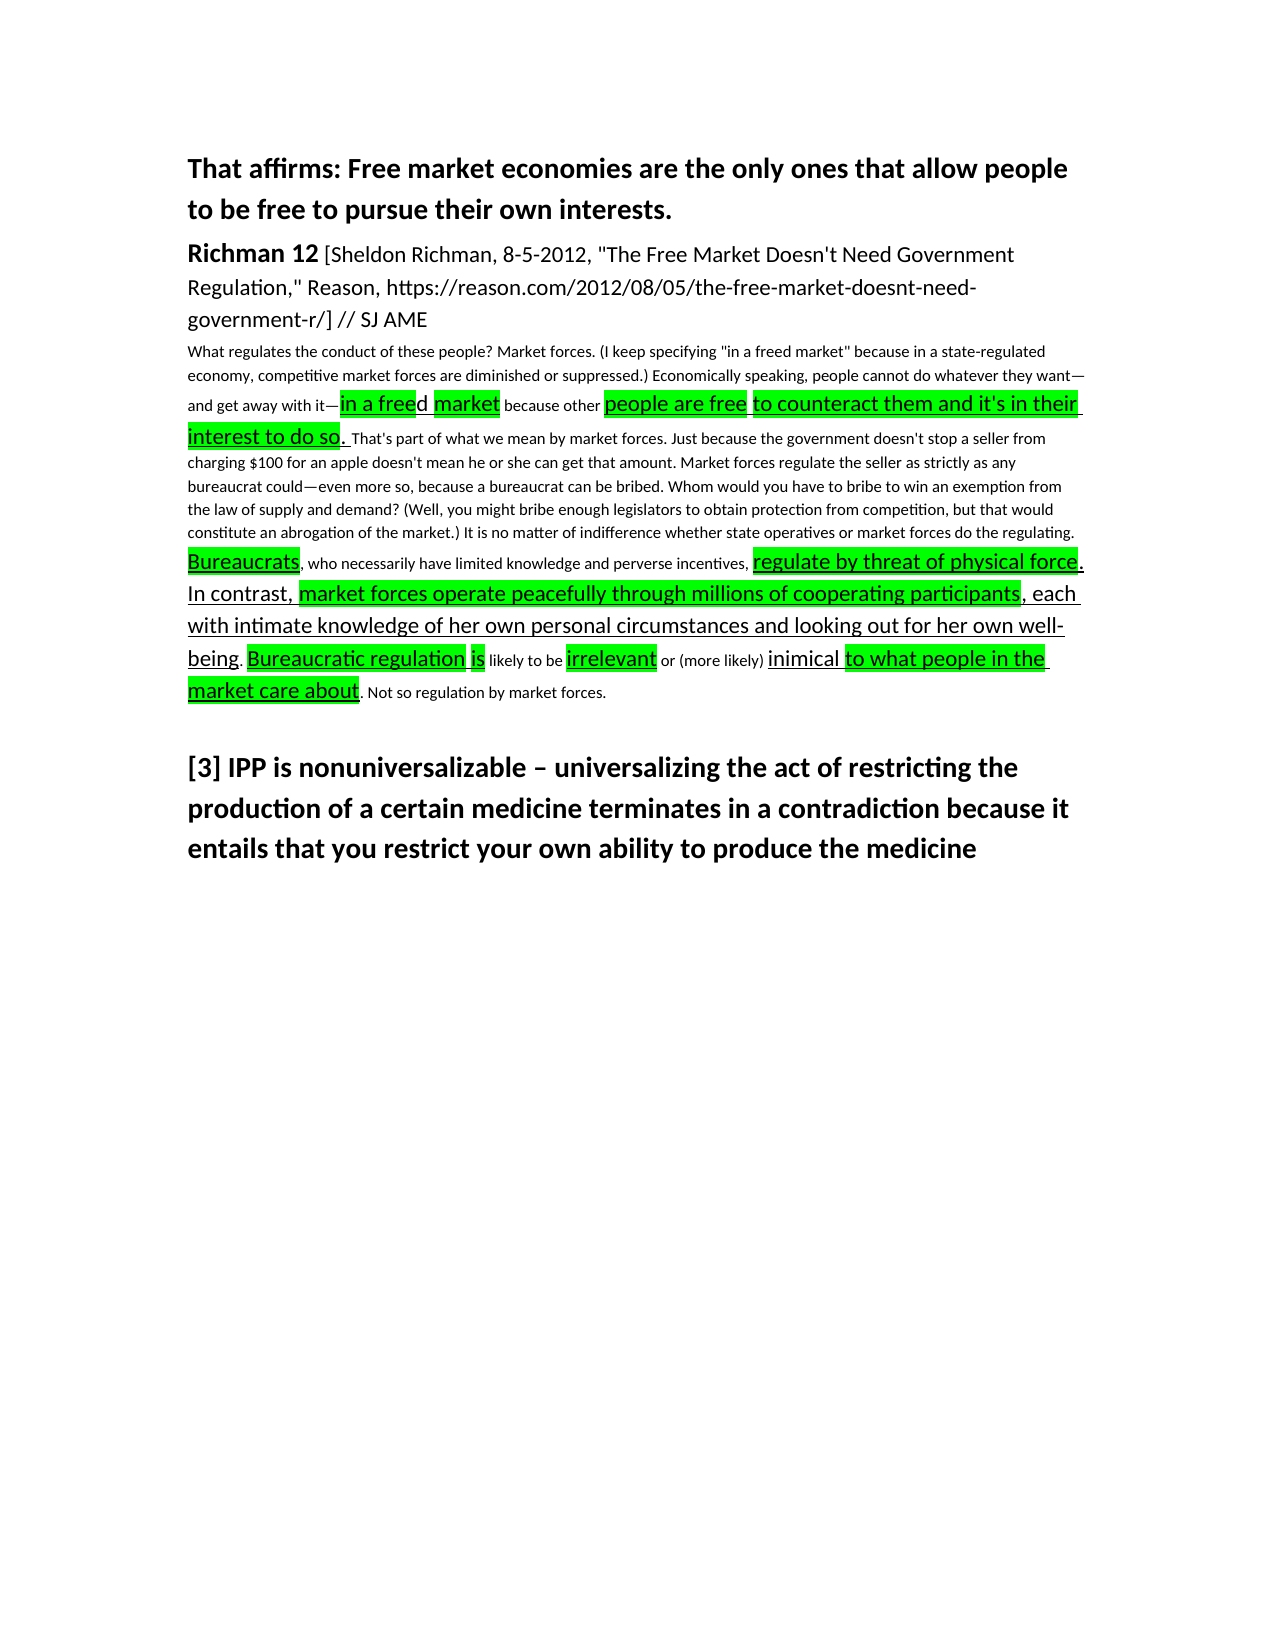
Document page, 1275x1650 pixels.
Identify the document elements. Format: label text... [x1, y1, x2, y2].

text What regulates the conduct of these people? Market forces. (I keep specifying "in a freed market" because in a state-regulated economy, competitive market forces are diminished or suppressed.) Economically speaking, people cannot do whatever they want—and get away with it—in a freed market because other people are free to counteract them and it's in their interest to do so. That's part of what we mean by market forces. Just because the government doesn't stop a seller from charging $100 for an apple doesn't mean he or she can get that amount. Market forces regulate the seller as strictly as any bureaucrat could—even more so, because a bureaucrat can be bribed. Whom would you have to bribe to win an exemption from the law of supply and demand? (Well, you might bribe enough legislators to obtain protection from competition, but that would constitute an abrogation of the market.) It is no matter of indifference whether state operatives or market forces do the regulating. Bureaucrats, who necessarily have limited knowledge and perverse incentives, regulate by threat of physical force. In contrast, market forces operate peacefully through millions of cooperating participants, each with intimate knowledge of her own personal circumstances and looking out for her own well-being. Bureaucratic regulation is likely to be irrelevant or (more likely) inimical to what people in the market care about. Not so regulation by market forces. [187, 342, 1087, 704]
text Richman 12 [Sheldon Richman, 8-5-2012, "The Free Market Doesn't Need Government Regulation," Reason, https://reason.com/2012/08/05/the-free-market-doesnt-need-government-r/] // SJ AME [187, 236, 1087, 333]
subtitle That affirms: Free market economies are the only ones that allow people to be free to pursue their own interests. [187, 150, 1087, 227]
subtitle [3] IPP is nonuniversalizable – universalizing the act of restricting the production of a certain medicine terminates in a contradiction because it entails that you restrict your own ability to produce the medicine [187, 749, 1087, 866]
